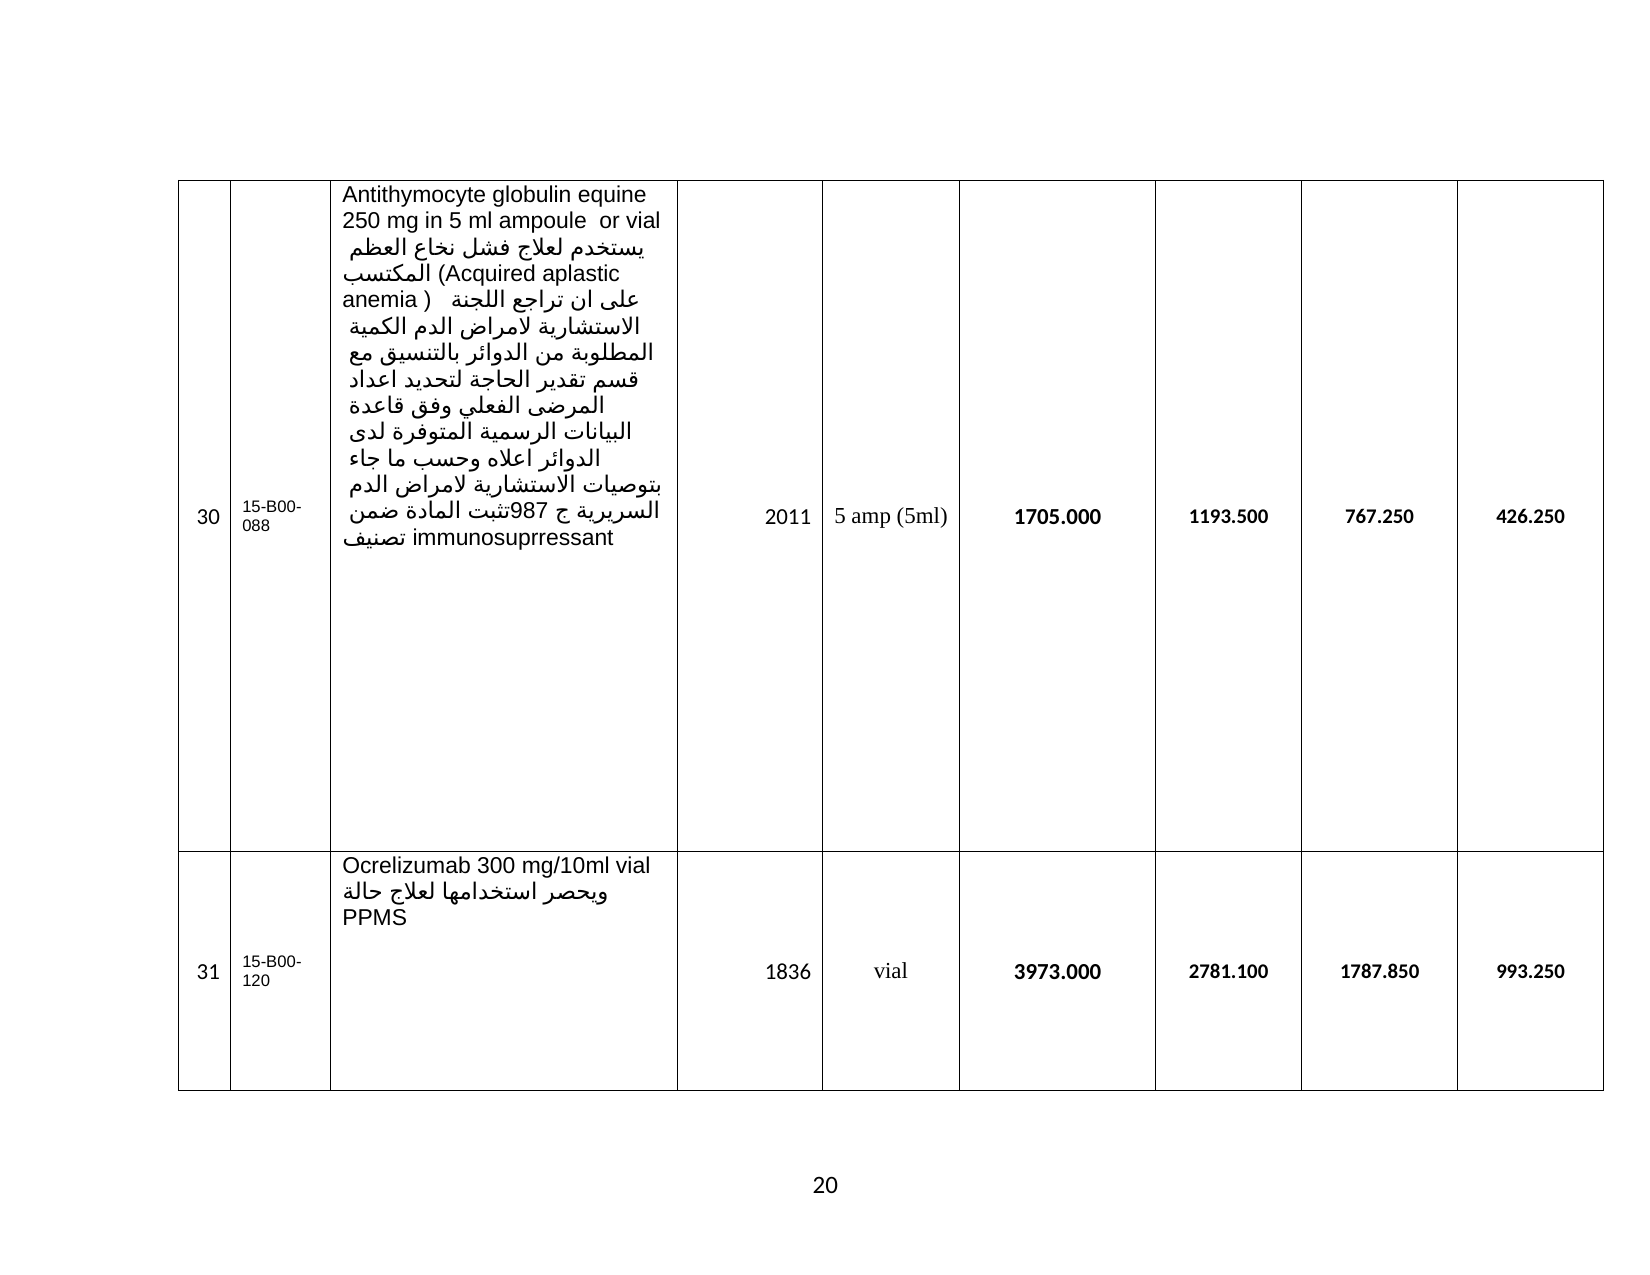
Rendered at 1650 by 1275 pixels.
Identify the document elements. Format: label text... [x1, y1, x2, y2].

table_cell 2011 [678, 181, 822, 851]
table_cell Ocrelizumab 300 mg/10ml vial ويحصر استخدامها لعلاج حالة PPMS [331, 852, 677, 1090]
table_cell 15-B00-120 [231, 852, 330, 1090]
table_cell 1836 [678, 852, 822, 1090]
table_cell 993.250 [1458, 852, 1603, 1090]
table_cell vial [823, 852, 959, 1090]
table_cell 30 [179, 181, 230, 851]
table_cell Antithymocyte globulin equine 250 mg in 5 ml ampoule or vial يستخدم لعلاج فشل نخاع العظم المكتسب (Acquired aplastic anemia ) على ان تراجع اللجنة الاستشارية لامراض الدم الكمية المطلوبة من الدوائر بالتنسيق مع قسم تقدير الحاجة لتحديد اعداد المرضى الفعلي وفق قاعدة البيانات الرسمية المتوفرة لدى الدوائر اعلاه وحسب ما جاء بتوصيات الاستشارية لامراض الدم السريرية ج 987تثبت المادة ضمن تصنيف immunosuprressant [331, 181, 677, 851]
table_cell 767.250 [1302, 181, 1457, 851]
table_cell 5 amp (5ml) [823, 181, 959, 851]
table_cell 15-B00-088 [231, 181, 330, 851]
table_cell 426.250 [1458, 181, 1603, 851]
table_cell 2781.100 [1156, 852, 1301, 1090]
table_cell 3973.000 [960, 852, 1155, 1090]
table_cell 1193.500 [1156, 181, 1301, 851]
table_cell 31 [179, 852, 230, 1090]
table_cell 1787.850 [1302, 852, 1457, 1090]
table_cell 1705.000 [960, 181, 1155, 851]
